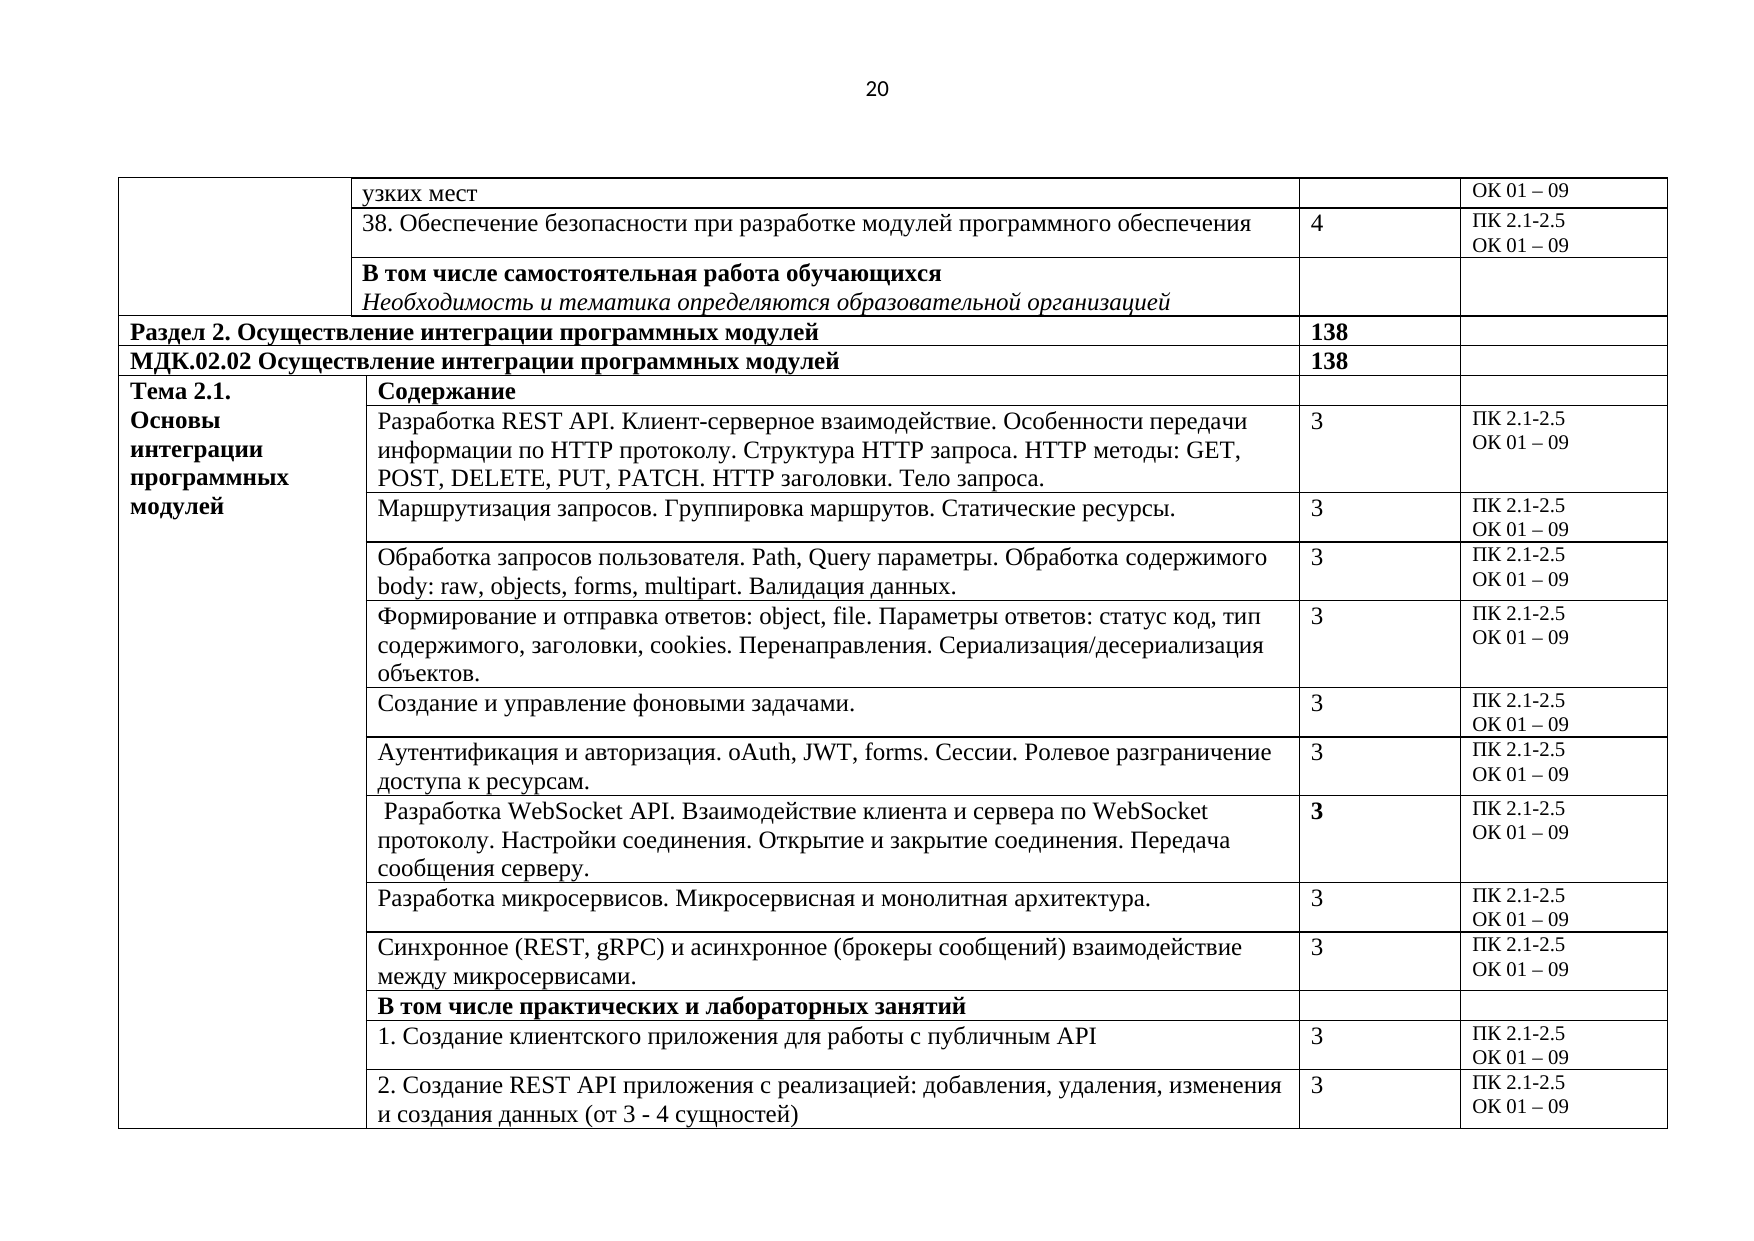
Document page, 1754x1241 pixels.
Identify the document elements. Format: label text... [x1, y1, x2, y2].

table_cell 3 [1300, 796, 1460, 882]
table_cell Раздел 2. Осуществление интеграции программных модулей [119, 316, 1299, 345]
table_cell Синхронное (REST, gRPC) и асинхронное (брокеры сообщений) взаимодействие между микросервисами. [367, 933, 1299, 990]
table_cell 4 [1300, 209, 1460, 257]
table_cell [1300, 258, 1460, 315]
table_cell ПК 2.1-2.5 ОК 01 – 09 [1461, 493, 1667, 541]
table_cell Маршрутизация запросов. Группировка маршрутов. Статические ресурсы. [367, 493, 1299, 541]
table_cell ПК 2.1-2.5 ОК 01 – 09 [1461, 543, 1667, 600]
table_cell Разработка микросервисов. Микросервисная и монолитная архитектура. [367, 883, 1299, 931]
table_cell 3 [1300, 406, 1460, 492]
table_cell ПК 2.1-2.5 ОК 01 – 09 [1461, 883, 1667, 931]
table_cell Создание и управление фоновыми задачами. [367, 688, 1299, 736]
table_cell ПК 2.1-2.5 ОК 01 – 09 [1461, 796, 1667, 882]
table_cell 3 [1300, 543, 1460, 600]
table_cell 4 [1300, 179, 1460, 207]
table_cell 3 [1300, 688, 1460, 736]
table_cell [1300, 991, 1460, 1020]
table_cell Содержание [367, 376, 1299, 405]
table_cell ПК 2.1-2.5 ОК 01 – 09 [1461, 738, 1667, 795]
table_cell ПК 2.1-2.5 ОК 01 – 09 [1461, 933, 1667, 990]
table_cell ПК 2.1-2.5 ОК 01 – 09 [1461, 688, 1667, 736]
table_cell ПК 2.1-2.5 ОК 01 – 09 [1461, 1021, 1667, 1069]
table_cell 138 [1300, 346, 1460, 375]
table_cell ПК 2.1-2.5 ОК 01 – 09 [1461, 601, 1667, 687]
table_cell 3 [1300, 738, 1460, 795]
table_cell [352, 179, 1299, 207]
table_cell 2. Создание REST API приложения с реализацией: добавления, удаления, изменения и создания данных (от 3 - 4 сущностей) [367, 1070, 1299, 1127]
table_cell В том числе самостоятельная работа обучающихся Необходимость и тематика определяются образовательной организацией [352, 258, 1299, 315]
table_cell 3 [1300, 883, 1460, 931]
table_cell Обработка запросов пользователя. Path, Query параметры. Обработка содержимого body: raw, objects, forms, multipart. Валидация данных. [367, 543, 1299, 600]
table_cell 138 [1300, 317, 1460, 345]
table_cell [1461, 179, 1667, 207]
table_cell [1461, 991, 1667, 1020]
table_cell [1461, 317, 1667, 345]
table_cell [1461, 346, 1667, 375]
table_cell 3 [1300, 1021, 1460, 1069]
table_cell ПК 2.1-2.5 ОК 01 – 09 [1461, 209, 1667, 257]
table_cell Разработка REST API. Клиент-серверное взаимодействие. Особенности передачи информации по HTTP протоколу. Структура HTTP запроса. HTTP методы: GET, POST, DELETE, PUT, PATCH. HTTP заголовки. Тело запроса. [367, 406, 1299, 492]
table_cell Аутентификация и авторизация. oAuth, JWT, forms. Сессии. Ролевое разграничение доступа к ресурсам. [367, 738, 1299, 795]
table_cell [1461, 258, 1667, 315]
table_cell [1461, 1070, 1667, 1127]
table_cell Тема 2.1. Основы интеграции программных модулей [119, 376, 366, 1127]
table_cell 1. Создание клиентского приложения для работы с публичным API [367, 1021, 1299, 1069]
table_cell [1461, 376, 1667, 405]
table_cell Разработка WebSocket API. Взаимодействие клиента и сервера по WebSocket протоколу. Настройки соединения. Открытие и закрытие соединения. Передача сообщения серверу. [367, 796, 1299, 882]
table_cell [1300, 376, 1460, 405]
table_cell 38. Обеспечение безопасности при разработке модулей программного обеспечения [352, 209, 1299, 257]
table_cell 3 [1300, 1070, 1460, 1127]
table_cell Формирование и отправка ответов: object, file. Параметры ответов: статус код, тип содержимого, заголовки, cookies. Перенаправления. Сериализация/десериализация объектов. [367, 601, 1299, 687]
table_cell МДК.02.02 Осуществление интеграции программных модулей [119, 346, 1299, 375]
table_cell 3 [1300, 933, 1460, 990]
table_cell В том числе практических и лабораторных занятий [367, 991, 1299, 1020]
table_cell 3 [1300, 493, 1460, 541]
table_cell 3 [1300, 601, 1460, 687]
table_cell ПК 2.1-2.5 ОК 01 – 09 [1461, 406, 1667, 492]
